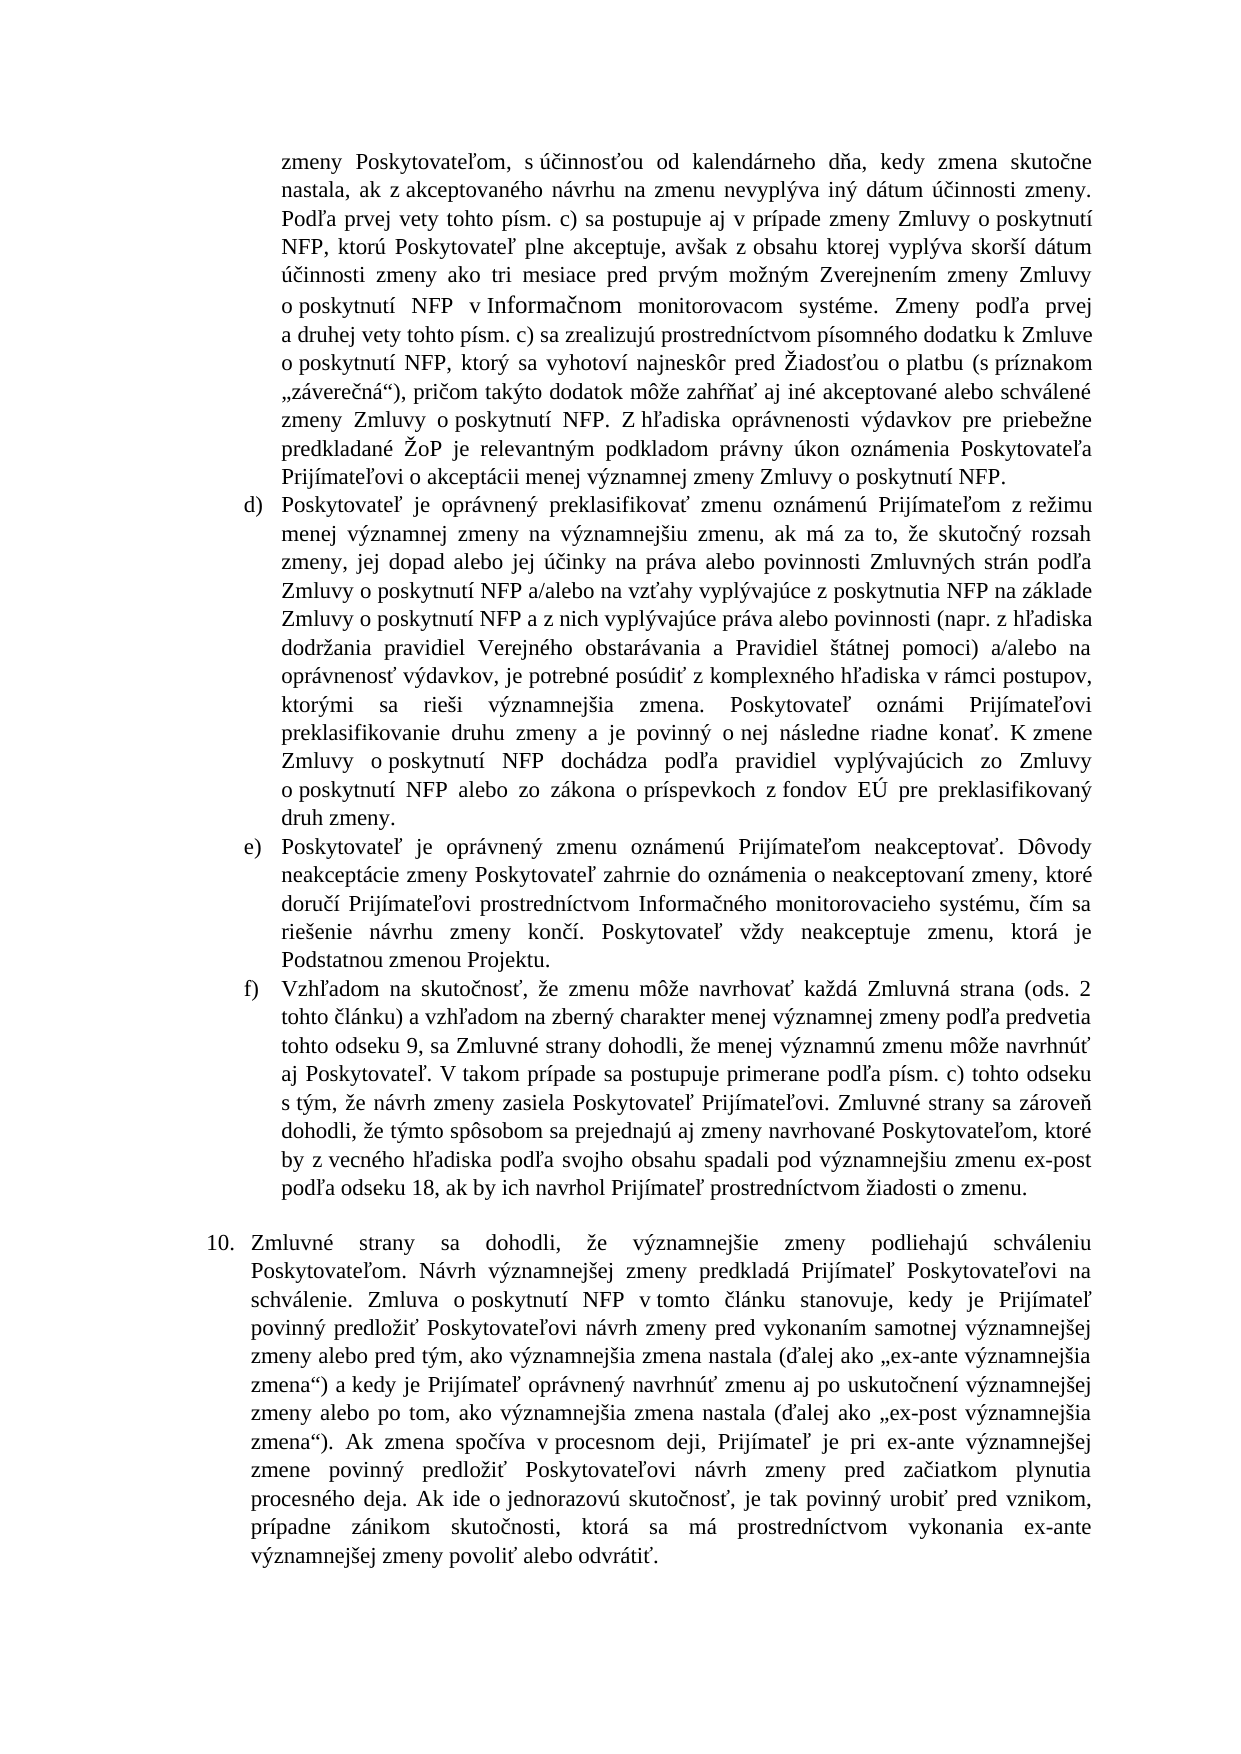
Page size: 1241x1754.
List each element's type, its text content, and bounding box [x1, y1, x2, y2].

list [244, 148, 1092, 489]
list Vzhľadom na skutočnosť, že zmenu môže navrhovať každá Zmluvná strana (ods. 2 tohto článku) a vzhľadom na zberný charakter menej významnej zmeny podľa predvetia tohto odseku 9, sa Zmluvné strany dohodli, že menej významnú zmenu môže navrhnúť aj Poskytovateľ. V takom prípade sa postupuje primerane podľa písm. c) tohto odseku s tým, že návrh zmeny zasiela Poskytovateľ Prijímateľovi. Zmluvné strany sa zároveň dohodli, že týmto spôsobom sa prejednajú aj zmeny navrhované Poskytovateľom, ktoré by z vecného hľadiska podľa svojho obsahu spadali pod významnejšiu zmenu ex-post podľa odseku 18, ak by ich navrhol Prijímateľ prostredníctvom žiadosti o zmenu. [244, 975, 1092, 1200]
list Poskytovateľ je oprávnený preklasifikovať zmenu oznámenú Prijímateľom z režimu menej významnej zmeny na významnejšiu zmenu, ak má za to, že skutočný rozsah zmeny, jej dopad alebo jej účinky na práva alebo povinnosti Zmluvných strán podľa Zmluvy o poskytnutí NFP a/alebo na vzťahy vyplývajúce z poskytnutia NFP na základe Zmluvy o poskytnutí NFP a z nich vyplývajúce práva alebo povinnosti (napr. z hľadiska dodržania pravidiel Verejného obstarávania a Pravidiel štátnej pomoci) a/alebo na oprávnenosť výdavkov, je potrebné posúdiť z komplexného hľadiska v rámci postupov, ktorými sa rieši významnejšia zmena. Poskytovateľ oznámi Prijímateľovi preklasifikovanie druhu zmeny a je povinný o nej následne riadne konať. K zmene Zmluvy o poskytnutí NFP dochádza podľa pravidiel vyplývajúcich zo Zmluvy o poskytnutí NFP alebo zo zákona o príspevkoch z fondov EÚ pre preklasifikovaný druh zmeny. [244, 492, 1092, 831]
list Poskytovateľ je oprávnený zmenu oznámenú Prijímateľom neakceptovať. Dôvody neakceptácie zmeny Poskytovateľ zahrnie do oznámenia o neakceptovaní zmeny, ktoré doručí Prijímateľovi prostredníctvom Informačného monitorovacieho systému, čím sa riešenie návrhu zmeny končí. Poskytovateľ vždy neakceptuje zmenu, ktorá je Podstatnou zmenou Projektu. [244, 833, 1092, 973]
list Zmluvné strany sa dohodli, že významnejšie zmeny podliehajú schváleniu Poskytovateľom. Návrh významnejšej zmeny predkladá Prijímateľ Poskytovateľovi na schválenie. Zmluva o poskytnutí NFP v tomto článku stanovuje, kedy je Prijímateľ povinný predložiť Poskytovateľovi návrh zmeny pred vykonaním samotnej významnejšej zmeny alebo pred tým, ako významnejšia zmena nastala (ďalej ako „ex-ante významnejšia zmena“) a kedy je Prijímateľ oprávnený navrhnúť zmenu aj po uskutočnení významnejšej zmeny alebo po tom, ako významnejšia zmena nastala (ďalej ako „ex-post významnejšia zmena“). Ak zmena spočíva v procesnom deji, Prijímateľ je pri ex-ante významnejšej zmene povinný predložiť Poskytovateľovi návrh zmeny pred začiatkom plynutia procesného deja. Ak ide o jednorazovú skutočnosť, je tak povinný urobiť pred vznikom, prípadne zánikom skutočnosti, ktorá sa má prostredníctvom vykonania ex-ante významnejšej zmeny povoliť alebo odvrátiť. [206, 1229, 1092, 1568]
